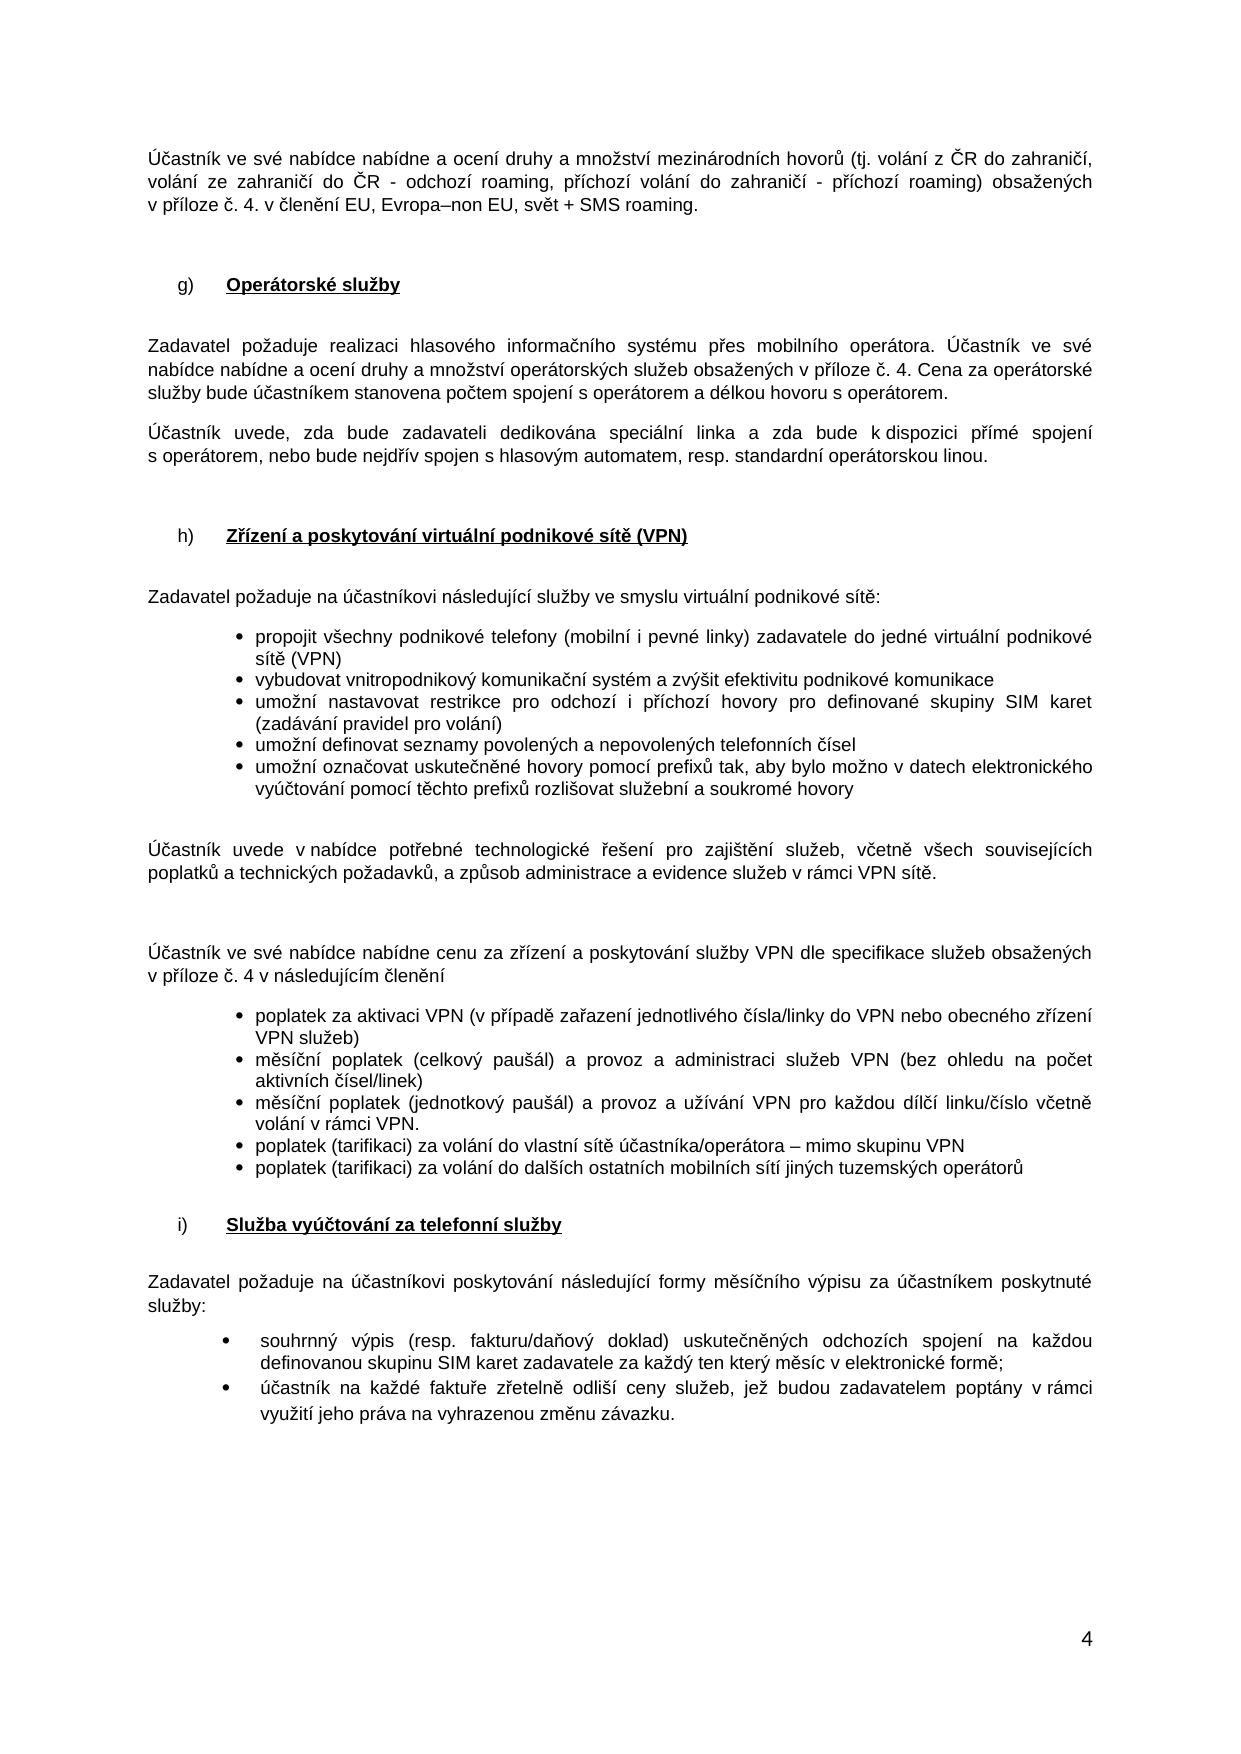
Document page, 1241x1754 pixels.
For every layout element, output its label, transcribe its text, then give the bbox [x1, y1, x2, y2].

list vybudovat vnitropodnikový komunikační systém a zvýšit efektivitu podnikové komunikace [236, 669, 1093, 691]
list účastník na každé faktuře zřetelně odliší ceny služeb, jež budou zadavatelem poptány v rámci využití jeho práva na vyhrazenou změnu závazku. [223, 1373, 1093, 1425]
list souhrnný výpis (resp. fakturu/daňový doklad) uskutečněných odchozích spojení na každou definovanou skupinu SIM karet zadavatele za každý ten který měsíc v elektronické formě; [223, 1330, 1093, 1373]
text Účastník ve své nabídce nabídne cenu za zřízení a poskytování služby VPN dle specifikace služeb obsažených v příloze č. 4 v následujícím členění [148, 942, 1093, 987]
list poplatek za aktivaci VPN (v případě zařazení jednotlivého čísla/linky do VPN nebo obecného zřízení VPN služeb) [236, 1005, 1093, 1048]
list poplatek (tarifikaci) za volání do vlastní sítě účastníka/operátora – mimo skupinu VPN [236, 1135, 1093, 1156]
text Zadavatel požaduje na účastníkovi následující služby ve smyslu virtuální podnikové sítě: [148, 586, 1093, 608]
text Účastník uvede, zda bude zadavateli dedikována speciální linka a zda bude k dispozici přímé spojení s operátorem, nebo bude nejdřív spojen s hlasovým automatem, resp. standardní operátorskou linou. [148, 422, 1093, 466]
list Služba vyúčtování za telefonní služby [177, 1214, 1093, 1235]
text Účastník uvede v nabídce potřebné technologické řešení pro zajištění služeb, včetně všech souvisejících poplatků a technických požadavků, a způsob administrace a evidence služeb v rámci VPN sítě. [148, 839, 1093, 884]
list Operátorské služby [177, 274, 1093, 295]
list měsíční poplatek (jednotkový paušál) a provoz a užívání VPN pro každou dílčí linku/číslo včetně volání v rámci VPN. [236, 1092, 1093, 1135]
list poplatek (tarifikaci) za volání do dalších ostatních mobilních sítí jiných tuzemských operátorů [236, 1156, 1093, 1178]
list umožní nastavovat restrikce pro odchozí i příchozí hovory pro definované skupiny SIM karet (zadávání pravidel pro volání) [236, 691, 1093, 734]
list měsíční poplatek (celkový paušál) a provoz a administraci služeb VPN (bez ohledu na počet aktivních čísel/linek) [236, 1048, 1093, 1092]
text Zadavatel požaduje na účastníkovi poskytování následující formy měsíčního výpisu za účastníkem poskytnuté služby: [148, 1271, 1093, 1316]
list Zřízení a poskytování virtuální podnikové sítě (VPN) [177, 525, 1093, 546]
list propojit všechny podnikové telefony (mobilní i pevné linky) zadavatele do jedné virtuální podnikové sítě (VPN) [236, 626, 1093, 669]
text Zadavatel požaduje realizaci hlasového informačního systému přes mobilního operátora. Účastník ve své nabídce nabídne a ocení druhy a množství operátorských služeb obsažených v příloze č. 4. Cena za operátorské služby bude účastníkem stanovena počtem spojení s operátorem a délkou hovoru s operátorem. [148, 335, 1093, 403]
list umožní označovat uskutečněné hovory pomocí prefixů tak, aby bylo možno v datech elektronického vyúčtování pomocí těchto prefixů rozlišovat služební a soukromé hovory [236, 756, 1093, 799]
text Účastník ve své nabídce nabídne a ocení druhy a množství mezinárodních hovorů (tj. volání z ČR do zahraničí, volání ze zahraničí do ČR - odchozí roaming, příchozí volání do zahraničí - příchozí roaming) obsažených v příloze č. 4. v členění EU, Evropa–non EU, svět + SMS roaming. [148, 148, 1093, 216]
list umožní definovat seznamy povolených a nepovolených telefonních čísel [236, 734, 1093, 756]
